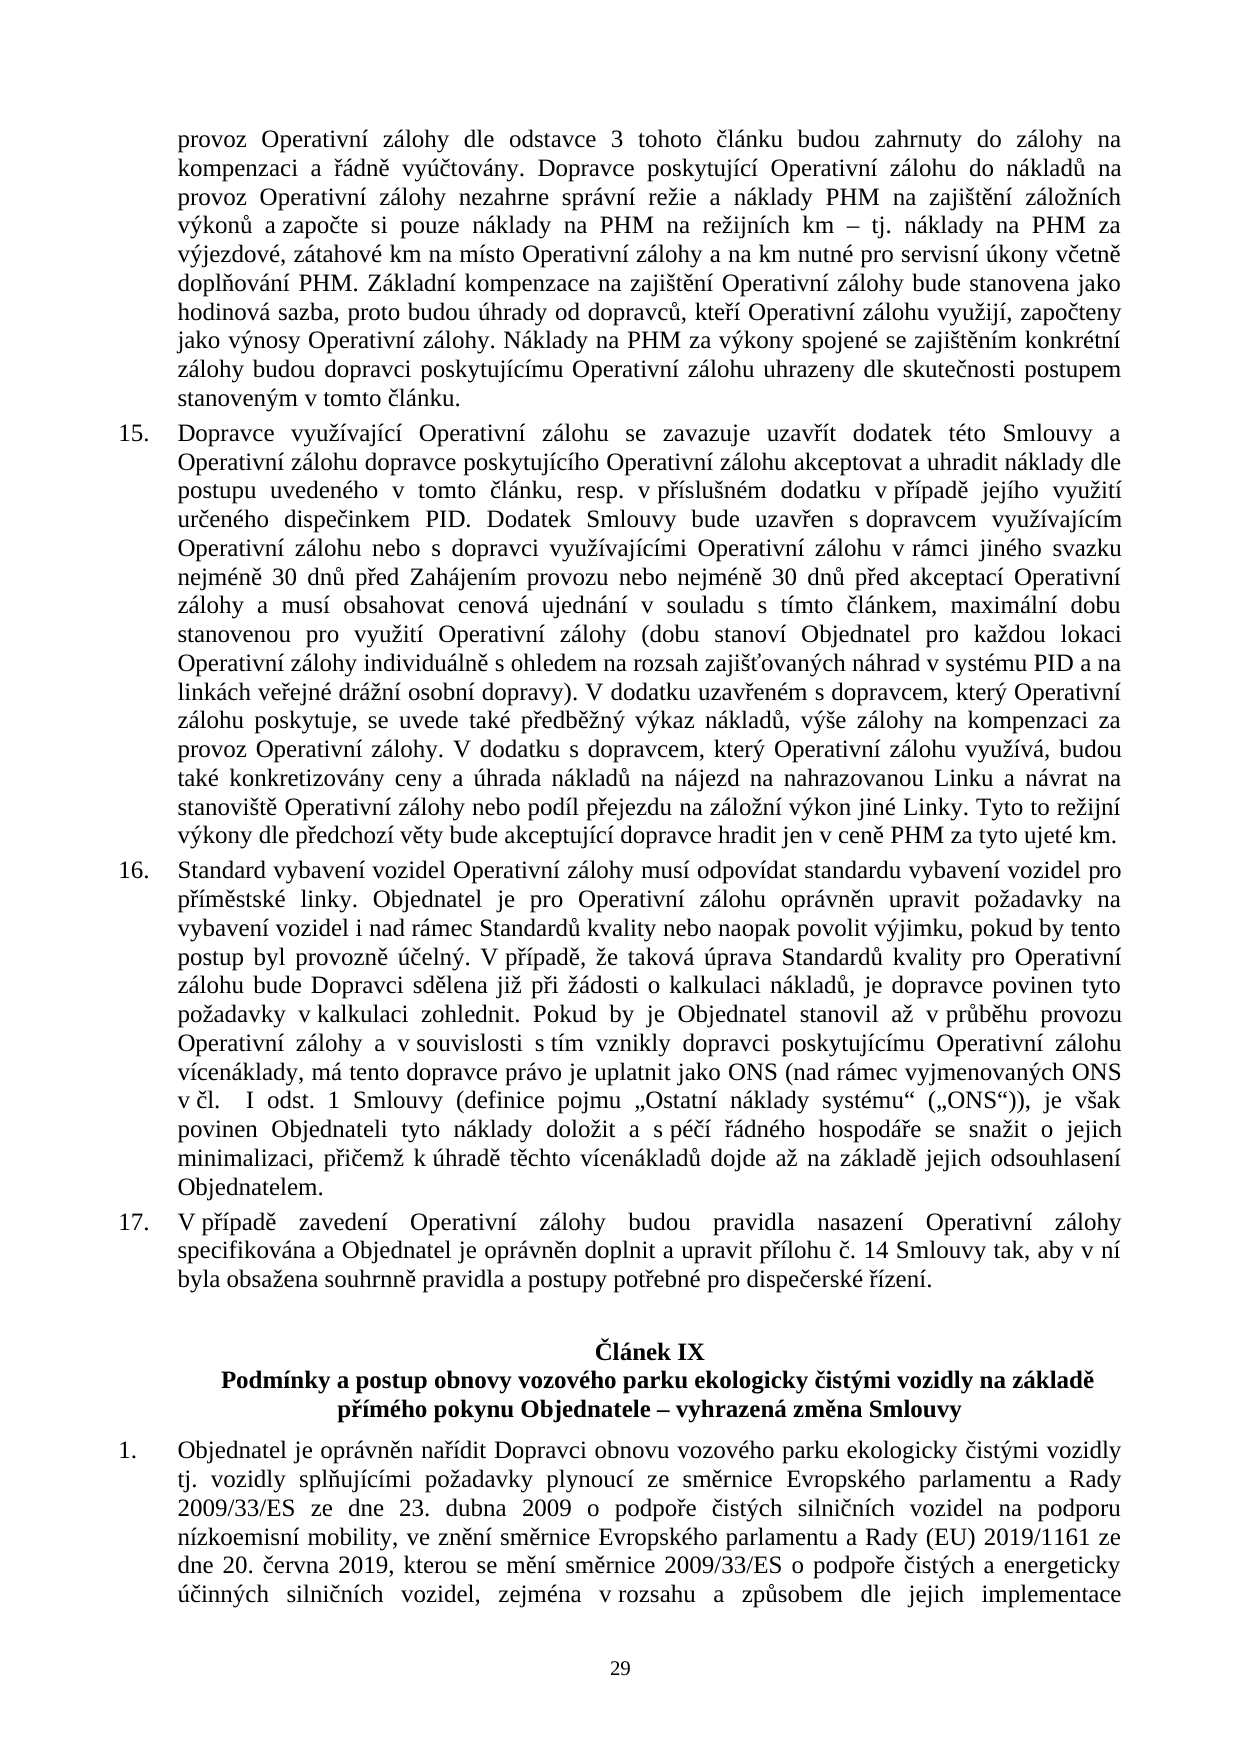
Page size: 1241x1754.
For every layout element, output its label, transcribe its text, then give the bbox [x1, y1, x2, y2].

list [118, 1435, 1122, 1608]
list Dopravce využívající Operativní zálohu se zavazuje uzavřít dodatek této Smlouvy a Operativní zálohu dopravce poskytujícího Operativní zálohu akceptovat a uhradit náklady dle postupu uvedeného v tomto článku, resp. v příslušném dodatku v případě jejího využití určeného dispečinkem PID. Dodatek Smlouvy bude uzavřen s dopravcem využívajícím Operativní zálohu nebo s dopravci využívajícími Operativní zálohu v rámci jiného svazku nejméně 30 dnů před Zahájením provozu nebo nejméně 30 dnů před akceptací Operativní zálohy a musí obsahovat cenová ujednání v souladu s tímto článkem, maximální dobu stanovenou pro využití Operativní zálohy (dobu stanoví Objednatel pro každou lokaci Operativní zálohy individuálně s ohledem na rozsah zajišťovaných náhrad v systému PID a na linkách veřejné drážní osobní dopravy). V dodatku uzavřeném s dopravcem, který Operativní zálohu poskytuje, se uvede také předběžný výkaz nákladů, výše zálohy na kompenzaci za provoz Operativní zálohy. V dodatku s dopravcem, který Operativní zálohu využívá, budou také konkretizovány ceny a úhrada nákladů na nájezd na nahrazovanou Linku a návrat na stanoviště Operativní zálohy nebo podíl přejezdu na záložní výkon jiné Linky. Tyto to režijní výkony dle předchozí věty bude akceptující dopravce hradit jen v ceně PHM za tyto ujeté km. [118, 418, 1122, 849]
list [118, 124, 1122, 412]
text Podmínky a postup obnovy vozového parku ekologicky čistými vozidly na základě přímého pokynu Objednatele – vyhrazená změna Smlouvy [177, 1365, 1122, 1423]
list Standard vybavení vozidel Operativní zálohy musí odpovídat standardu vybavení vozidel pro příměstské linky. Objednatel je pro Operativní zálohu oprávněn upravit požadavky na vybavení vozidel i nad rámec Standardů kvality nebo naopak povolit výjimku, pokud by tento postup byl provozně účelný. V případě, že taková úprava Standardů kvality pro Operativní zálohu bude Dopravci sdělena již při žádosti o kalkulaci nákladů, je dopravce povinen tyto požadavky v kalkulaci zohlednit. Pokud by je Objednatel stanovil až v průběhu provozu Operativní zálohy a v souvislosti s tím vznikly dopravci poskytujícímu Operativní zálohu vícenáklady, má tento dopravce právo je uplatnit jako ONS (nad rámec vyjmenovaných ONS v čl. I odst. 1 Smlouvy (definice pojmu „Ostatní náklady systému“ („ONS“)), je však povinen Objednateli tyto náklady doložit a s péčí řádného hospodáře se snažit o jejich minimalizaci, přičemž k úhradě těchto vícenákladů dojde až na základě jejich odsouhlasení Objednatelem. [118, 855, 1122, 1200]
text Článek IX [177, 1337, 1122, 1365]
list V případě zavedení Operativní zálohy budou pravidla nasazení Operativní zálohy specifikována a Objednatel je oprávněn doplnit a upravit přílohu č. 14 Smlouvy tak, aby v ní byla obsažena souhrnně pravidla a postupy potřebné pro dispečerské řízení. [118, 1207, 1122, 1293]
